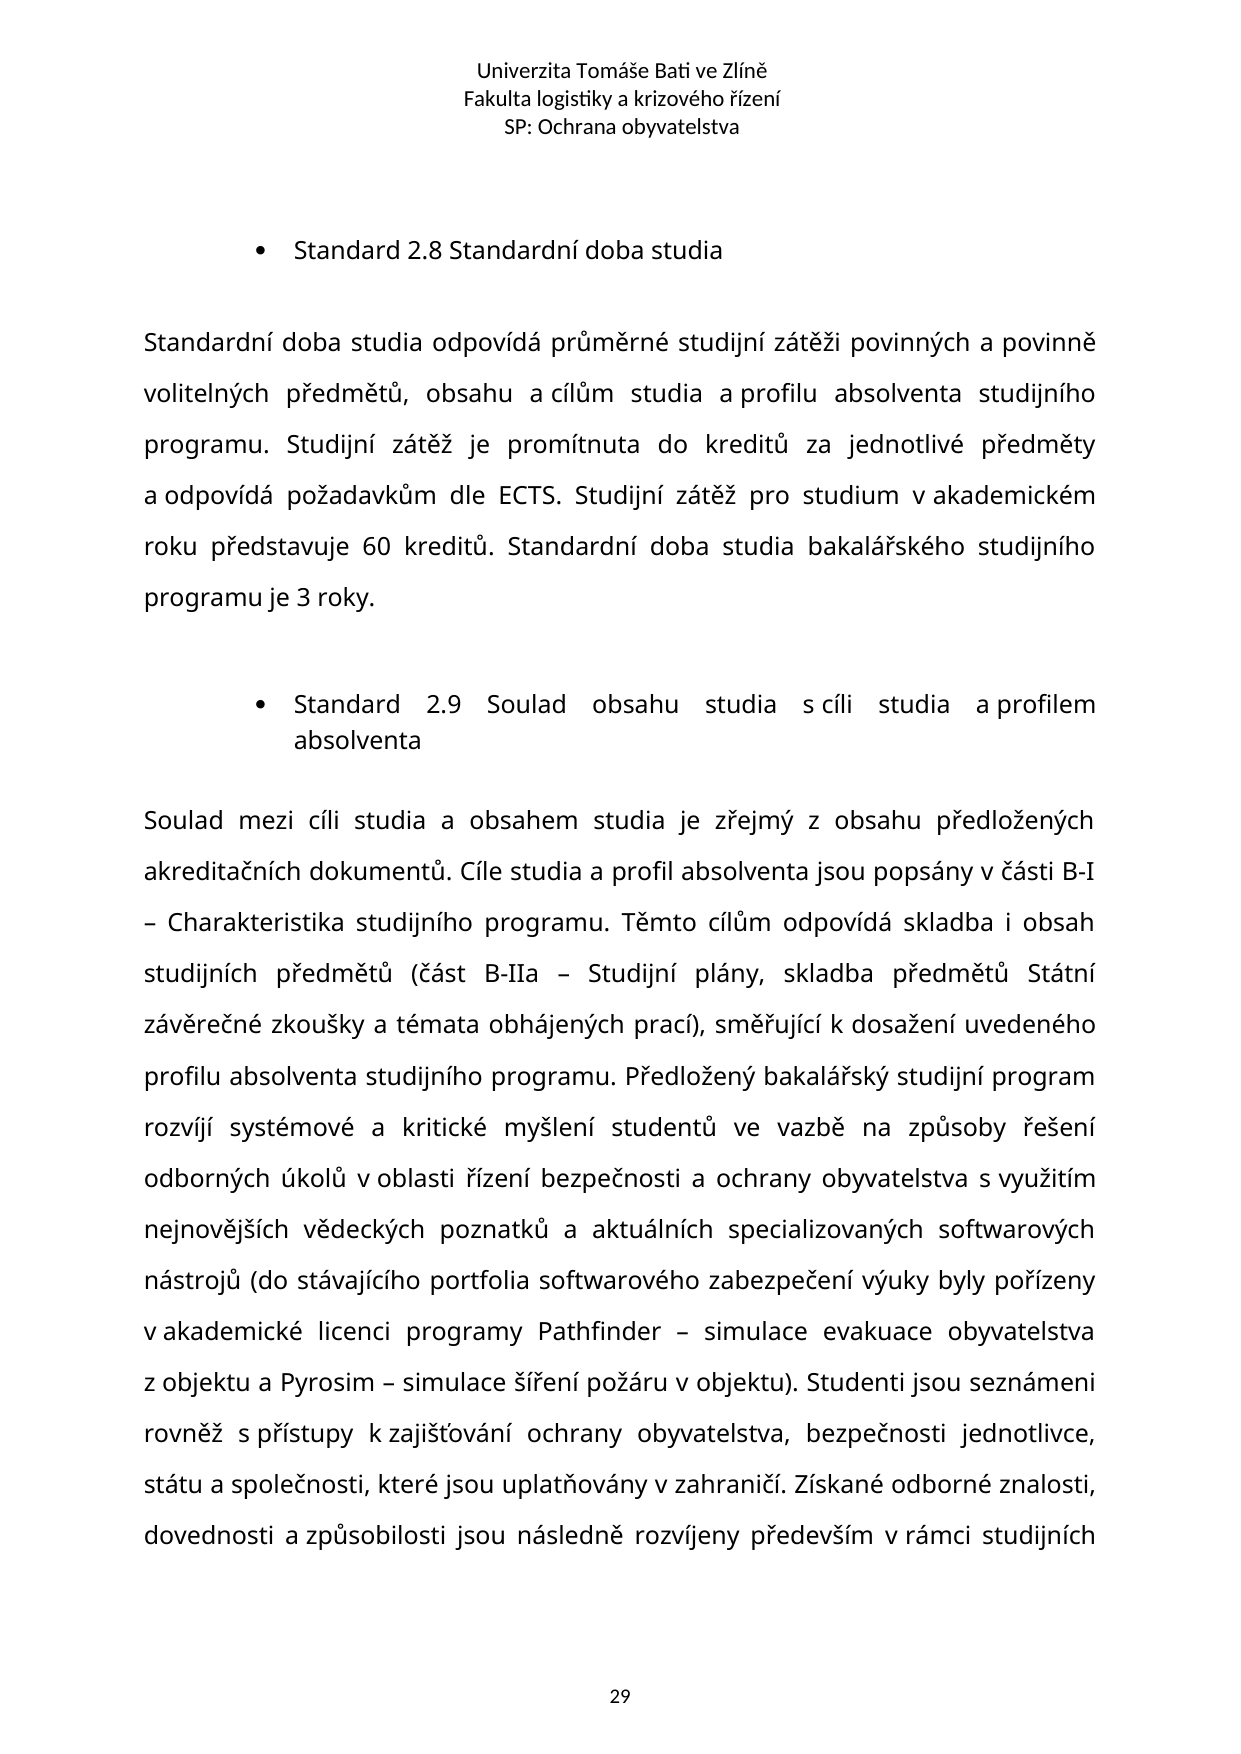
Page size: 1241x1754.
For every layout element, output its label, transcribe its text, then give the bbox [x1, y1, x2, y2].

subtitle Standard 2.9 Soulad obsahu studia s cíli studia a profilem absolventa [256, 686, 1096, 757]
text Standardní doba studia odpovídá průměrné studijní zátěži povinných a povinně volitelných předmětů, obsahu a cílům studia a profilu absolventa studijního programu. Studijní zátěž je promítnuta do kreditů za jednotlivé předměty a odpovídá požadavkům dle ECTS. Studijní zátěž pro studium v akademickém roku představuje 60 kreditů. Standardní doba studia bakalářského studijního programu je 3 roky. [143, 325, 1096, 614]
subtitle Standard 2.8 Standardní doba studia [256, 232, 1096, 266]
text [143, 803, 1096, 1552]
